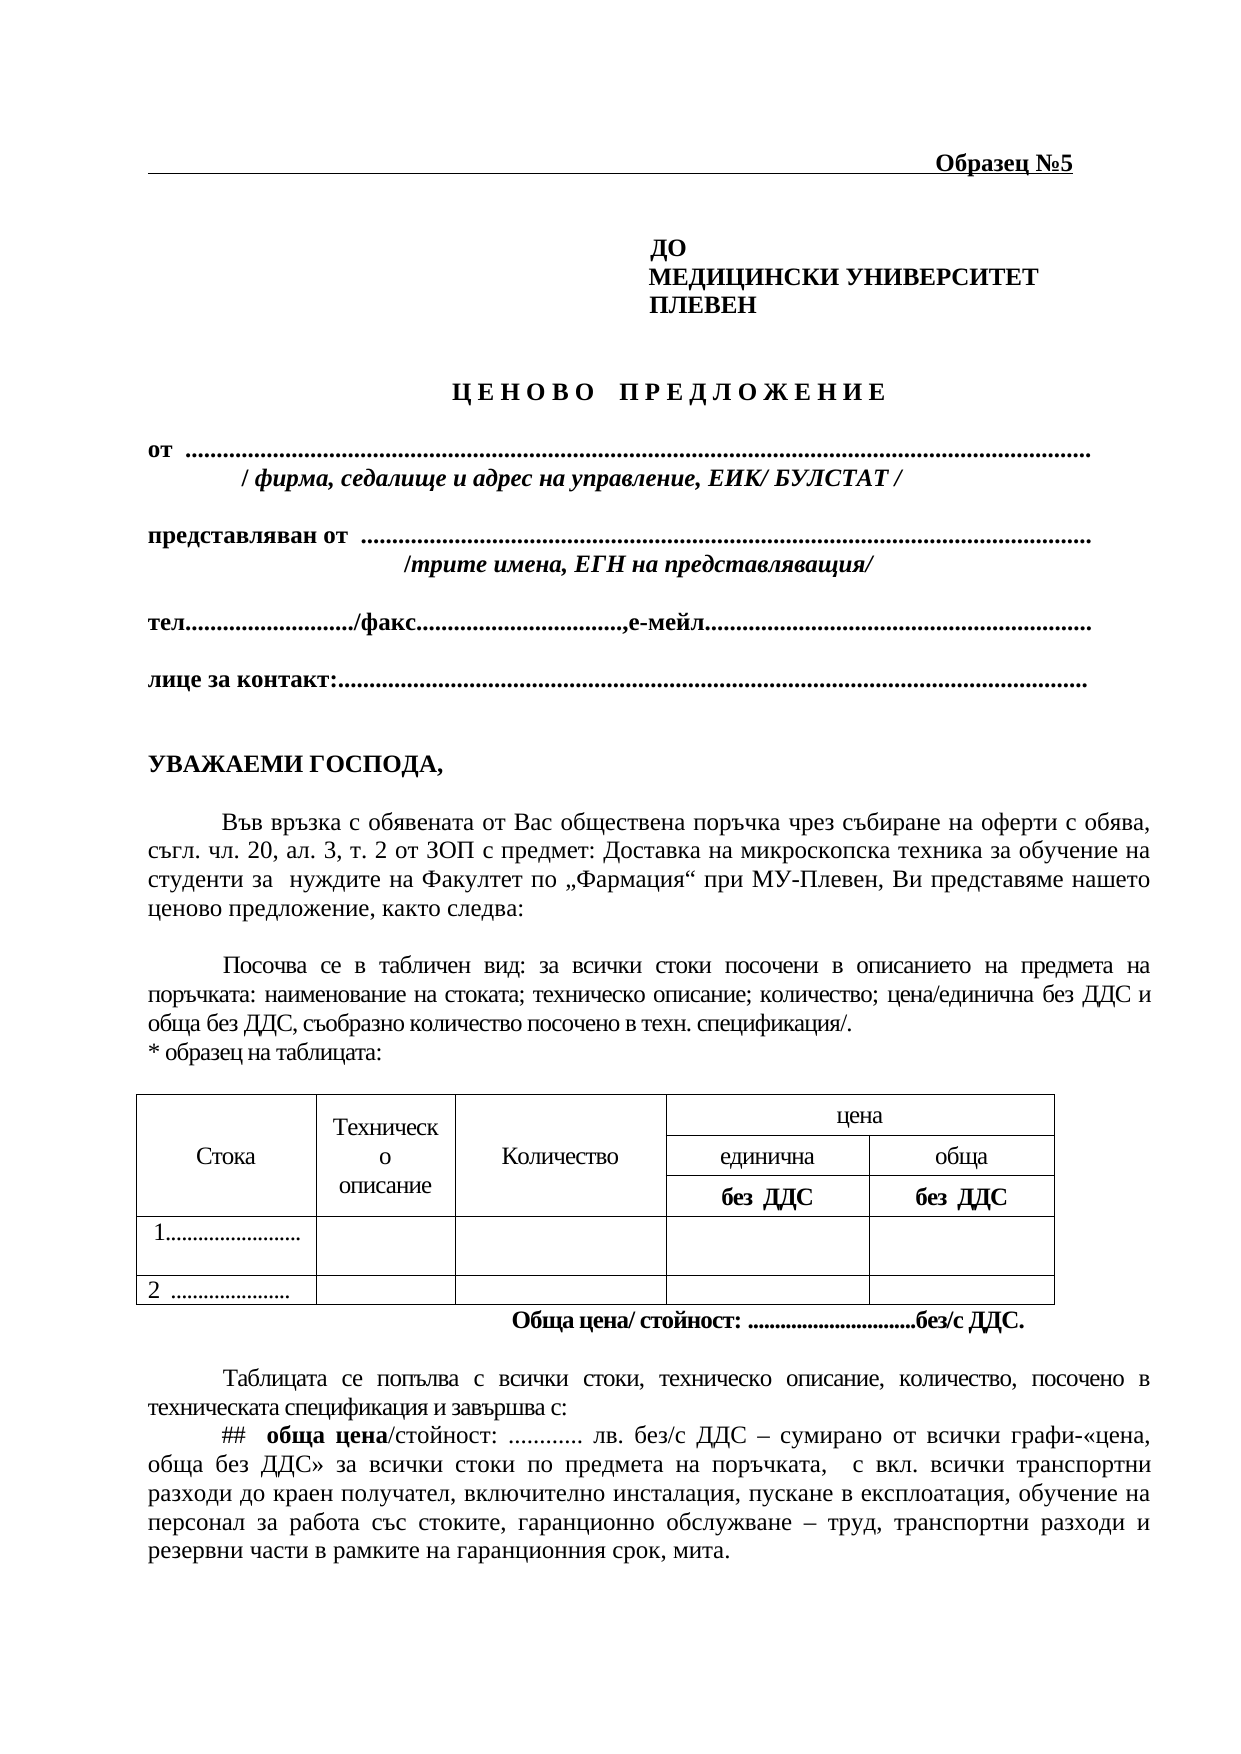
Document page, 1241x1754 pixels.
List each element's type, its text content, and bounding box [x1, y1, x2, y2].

text ДО [185, 233, 1152, 262]
text МЕДИЦИНСКИ УНИВЕРСИТЕТ [185, 262, 1152, 291]
text лице за контакт:........................................................................................................................ [148, 664, 1152, 693]
text Ц Е Н О В О П Р Е Д Л О Ж Е Н И Е [185, 377, 1152, 406]
text ## обща цена/стойност: ............ лв. без/с ДДС – сумирано от всички графи-«цена, обща без ДДС» за всички стоки по предмета на поръчката, с вкл. всички транспортни разходи до краен получател, включително инсталация, пускане в експлоатация, обучение на персонал за работа със стоките, гаранционно обслужване – труд, транспортни разходи и резервни части в рамките на гаранционния срок, мита. [148, 1420, 1152, 1564]
table_cell [456, 1217, 666, 1274]
text /трите имена, ЕГН на представляващия/ [185, 549, 1152, 578]
table_cell [317, 1217, 455, 1274]
table_cell обща [870, 1136, 1054, 1175]
text Посочва се в табличен вид: за всички стоки посочени в описанието на предмета на поръчката: наименование на стоката; техническо описание; количество; цена/единична без ДДС и обща без ДДС, съобразно количество посочено в техн. спецификация/. [148, 950, 1152, 1037]
table_cell [456, 1276, 666, 1304]
table_cell 1......................... [137, 1217, 316, 1274]
table_cell единична [667, 1136, 869, 1175]
text Обща цена/ стойност: ...............................без/с ДДС. [148, 1305, 1152, 1334]
table_cell 2 ...................... [137, 1276, 316, 1304]
table_cell [317, 1276, 455, 1304]
table_header цена [667, 1095, 1054, 1135]
table_cell без ДДС [870, 1176, 1054, 1216]
table_cell [667, 1276, 869, 1304]
table_cell [870, 1217, 1054, 1274]
table_header Стока [137, 1095, 316, 1216]
table_header Количество [456, 1095, 666, 1216]
text * образец на таблицата: [148, 1037, 1152, 1065]
text УВАЖАЕМИ ГОСПОДА, [148, 749, 1152, 778]
text ПЛЕВЕН [185, 291, 1152, 319]
text Таблицата се попълва с всички стоки, техническо описание, количество, посочено в техническата спецификация и завършва с: [148, 1363, 1152, 1420]
text от ................................................................................................................................................. [148, 434, 1152, 463]
text представляван от ..................................................................................................................... [148, 521, 1152, 549]
text Във връзка с обявената от Вас обществена поръчка чрез събиране на оферти с обява, съгл. чл. 20, ал. 3, т. 2 от ЗОП с предмет: Доставка на микроскопска техника за обучение на студенти за нуждите на Факултет по „Фармация“ при МУ-Плевен, Ви представяме нашето ценово предложение, както следва: [148, 807, 1152, 922]
text / фирма, седалище и адрес на управление, ЕИК/ БУЛСТАТ / [185, 463, 1152, 492]
text Образец №5 [148, 148, 1152, 176]
table_cell [667, 1217, 869, 1274]
table_header Техническо описание [317, 1095, 455, 1216]
table_cell без ДДС [667, 1176, 869, 1216]
table_cell [870, 1276, 1054, 1304]
text тел.........................../факс.................................,е-мейл.............................................................. [148, 607, 1152, 636]
